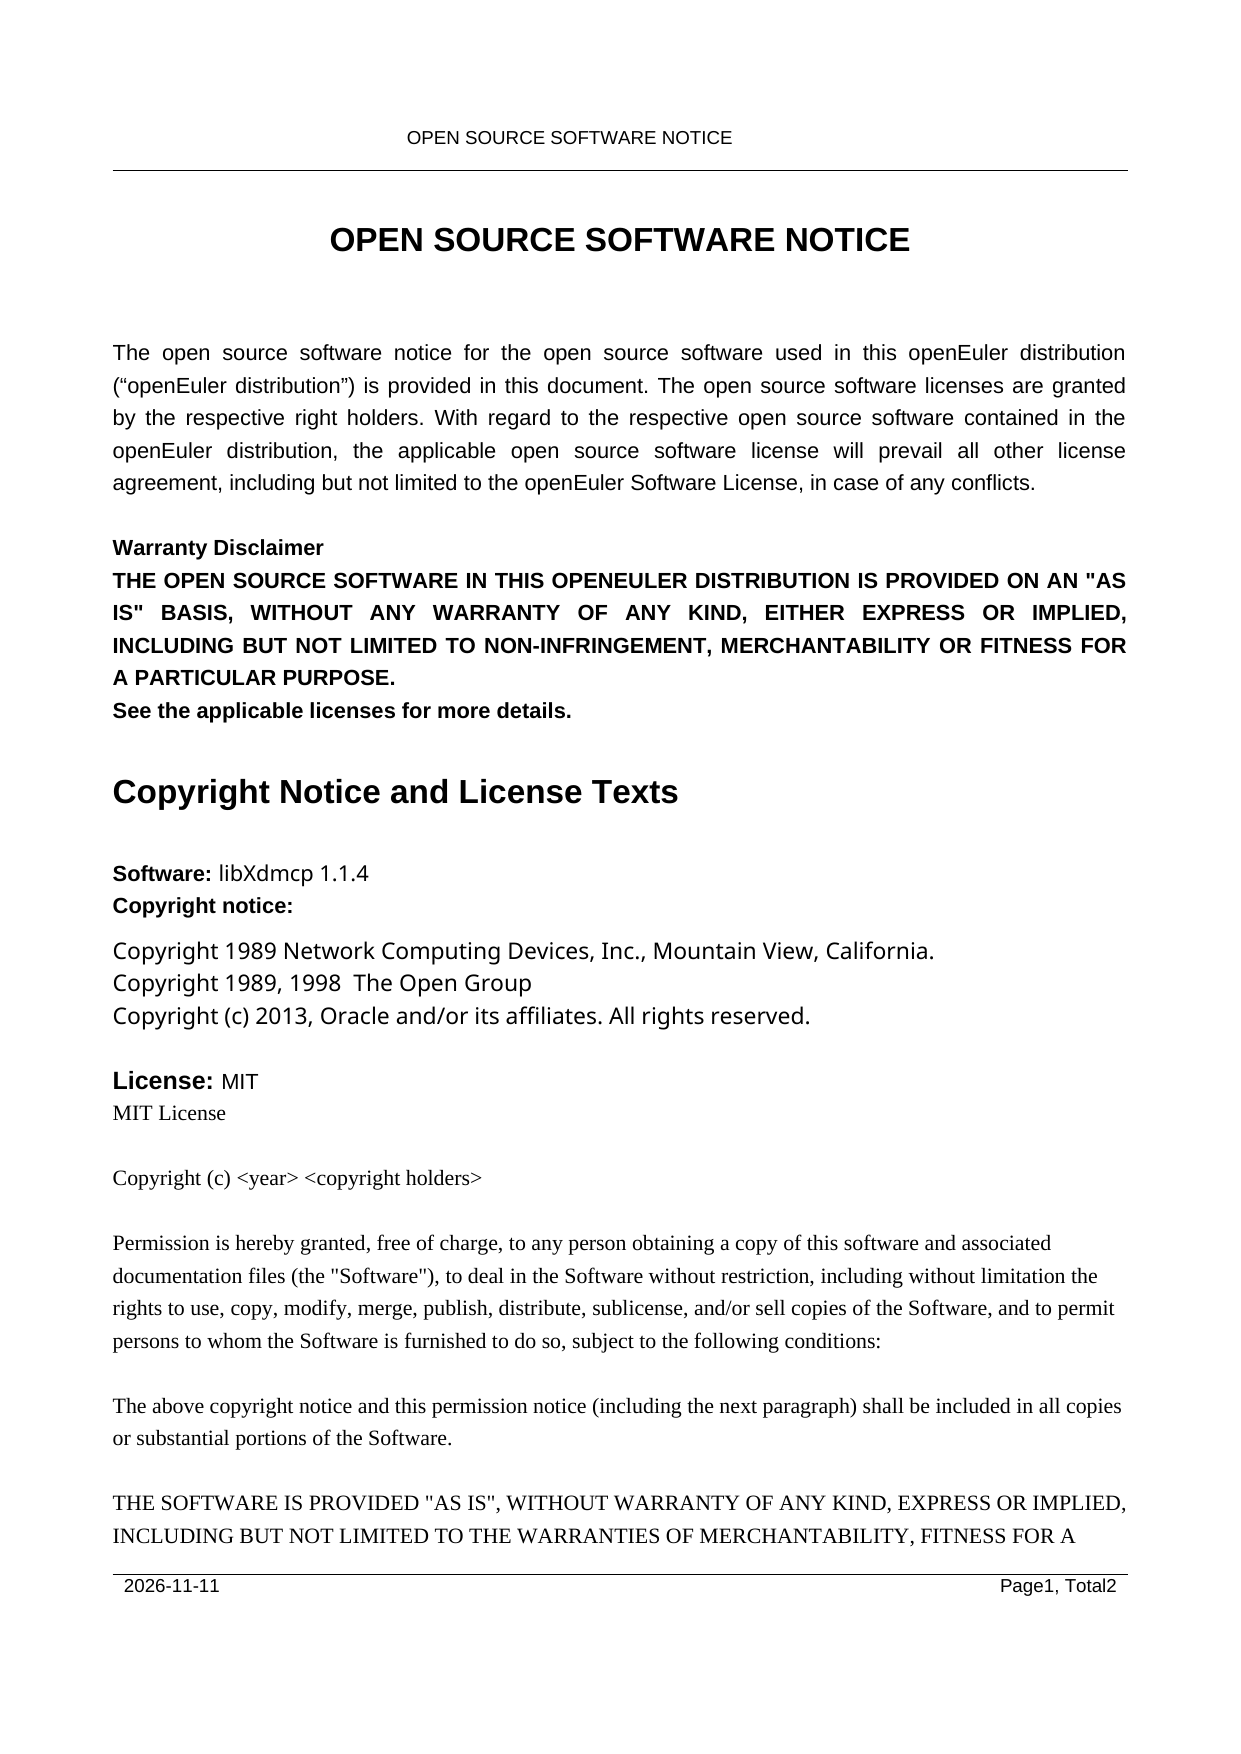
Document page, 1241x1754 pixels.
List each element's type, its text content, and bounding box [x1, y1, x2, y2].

text OPEN SOURCE SOFTWARE NOTICE [112, 206, 1128, 271]
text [112, 1096, 1128, 1551]
text THE OPEN SOURCE SOFTWARE IN THIS OPENEULER DISTRIBUTION IS PROVIDED ON AN "AS IS" BASIS, WITHOUT ANY WARRANTY OF ANY KIND, EITHER EXPRESS OR IMPLIED, INCLUDING BUT NOT LIMITED TO NON-INFRINGEMENT, MERCHANTABILITY OR FITNESS FOR A PARTICULAR PURPOSE. See the applicable licenses for more details. [112, 564, 1128, 726]
text The open source software notice for the open source software used in this openEuler distribution (“openEuler distribution”) is provided in this document. The open source software licenses are granted by the respective right holders. With regard to the respective open source software contained in the openEuler distribution, the applicable open source software license will prevail all other license agreement, including but not limited to the openEuler Software License, in case of any conflicts. [112, 336, 1128, 499]
text Copyright 1989 Network Computing Devices, Inc., Mountain View, California. Copyright 1989, 1998 The Open Group Copyright (c) 2013, Oracle and/or its affiliates. All rights reserved. [112, 934, 1128, 1064]
title Software: libXdmcp 1.1.4 [112, 856, 1128, 889]
text Copyright notice: [112, 889, 1128, 921]
text Warranty Disclaimer [112, 531, 1128, 564]
text Copyright Notice and License Texts [112, 759, 1128, 824]
text License: MIT [112, 1064, 1128, 1096]
